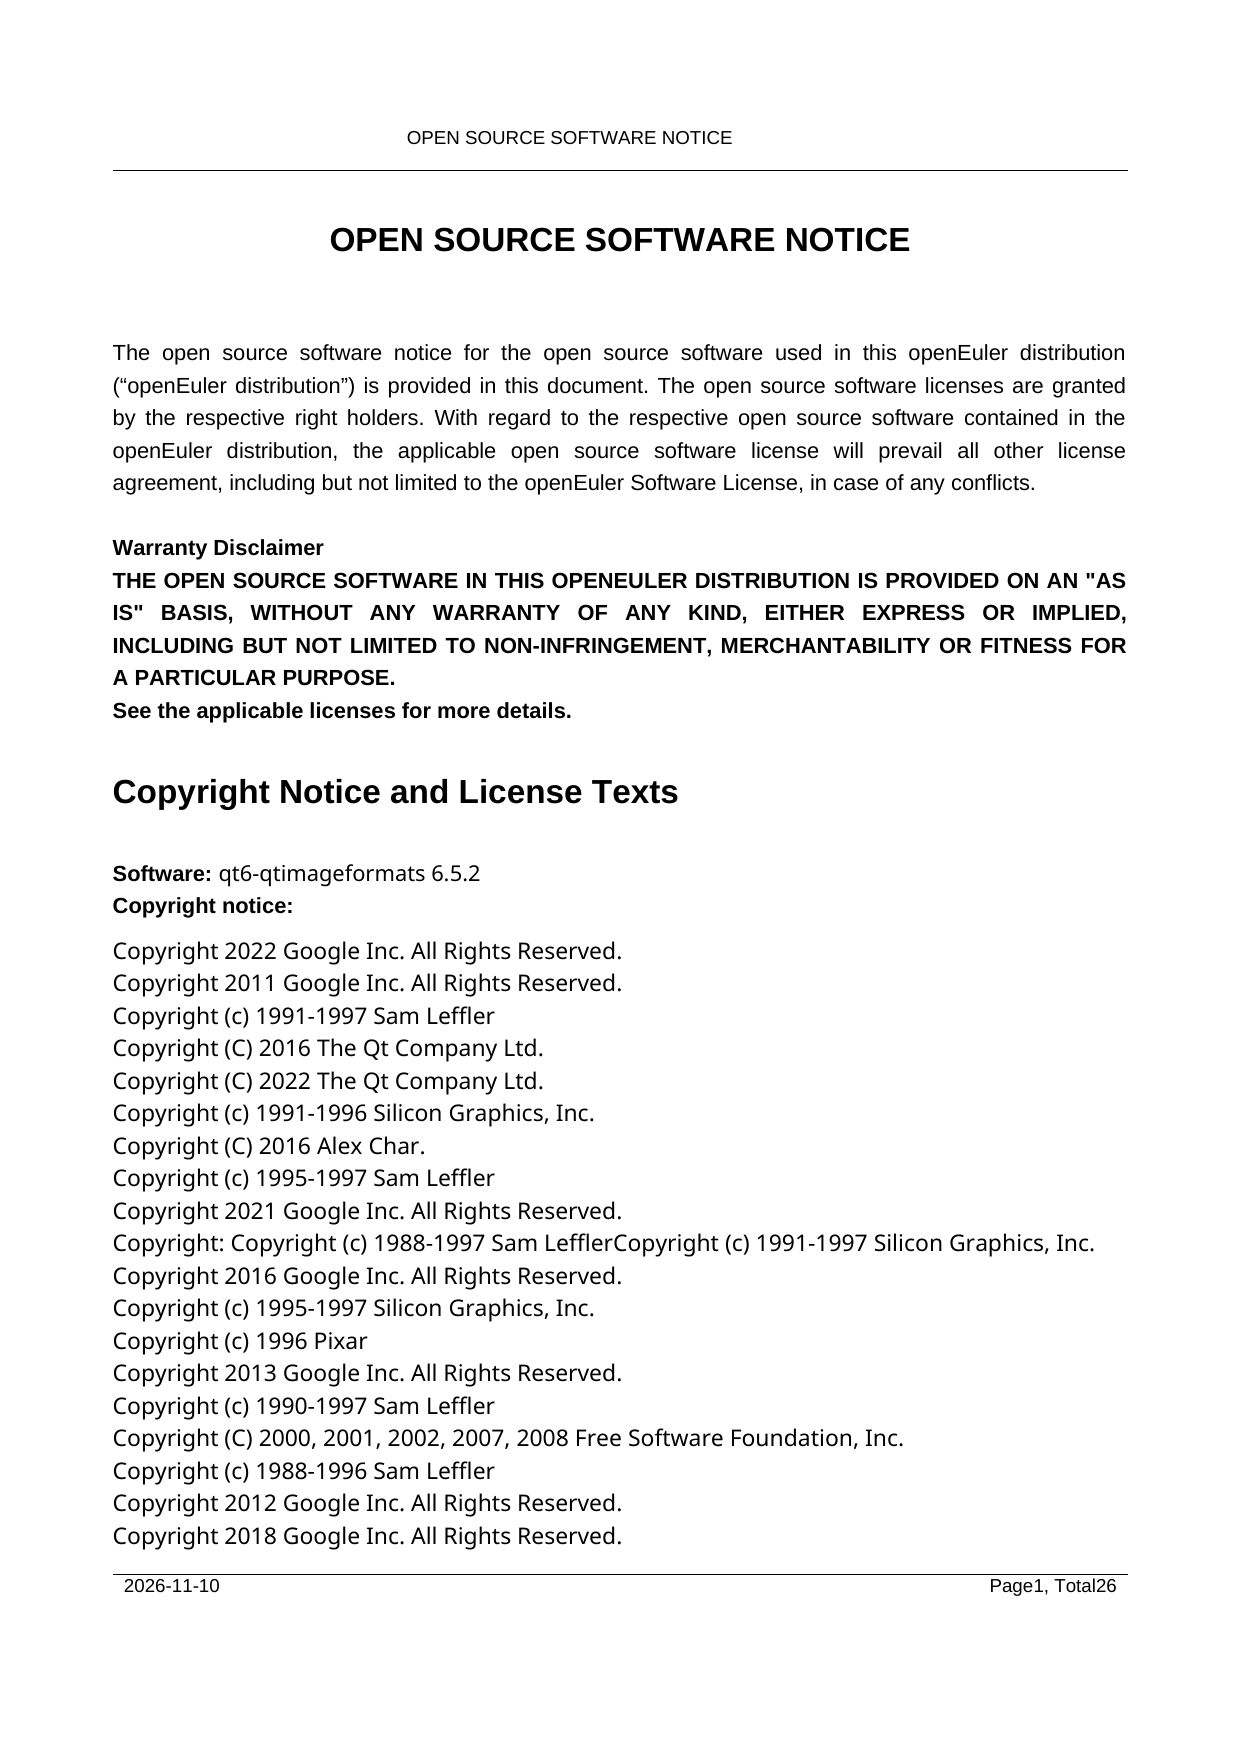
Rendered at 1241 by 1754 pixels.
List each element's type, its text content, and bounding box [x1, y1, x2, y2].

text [112, 934, 1128, 1551]
text The open source software notice for the open source software used in this openEuler distribution (“openEuler distribution”) is provided in this document. The open source software licenses are granted by the respective right holders. With regard to the respective open source software contained in the openEuler distribution, the applicable open source software license will prevail all other license agreement, including but not limited to the openEuler Software License, in case of any conflicts. [112, 336, 1128, 499]
title Software: qt6-qtimageformats 6.5.2 [112, 856, 1128, 889]
text Copyright Notice and License Texts [112, 759, 1128, 824]
text Copyright notice: [112, 889, 1128, 921]
text OPEN SOURCE SOFTWARE NOTICE [112, 206, 1128, 271]
text Warranty Disclaimer [112, 531, 1128, 564]
text THE OPEN SOURCE SOFTWARE IN THIS OPENEULER DISTRIBUTION IS PROVIDED ON AN "AS IS" BASIS, WITHOUT ANY WARRANTY OF ANY KIND, EITHER EXPRESS OR IMPLIED, INCLUDING BUT NOT LIMITED TO NON-INFRINGEMENT, MERCHANTABILITY OR FITNESS FOR A PARTICULAR PURPOSE. See the applicable licenses for more details. [112, 564, 1128, 726]
